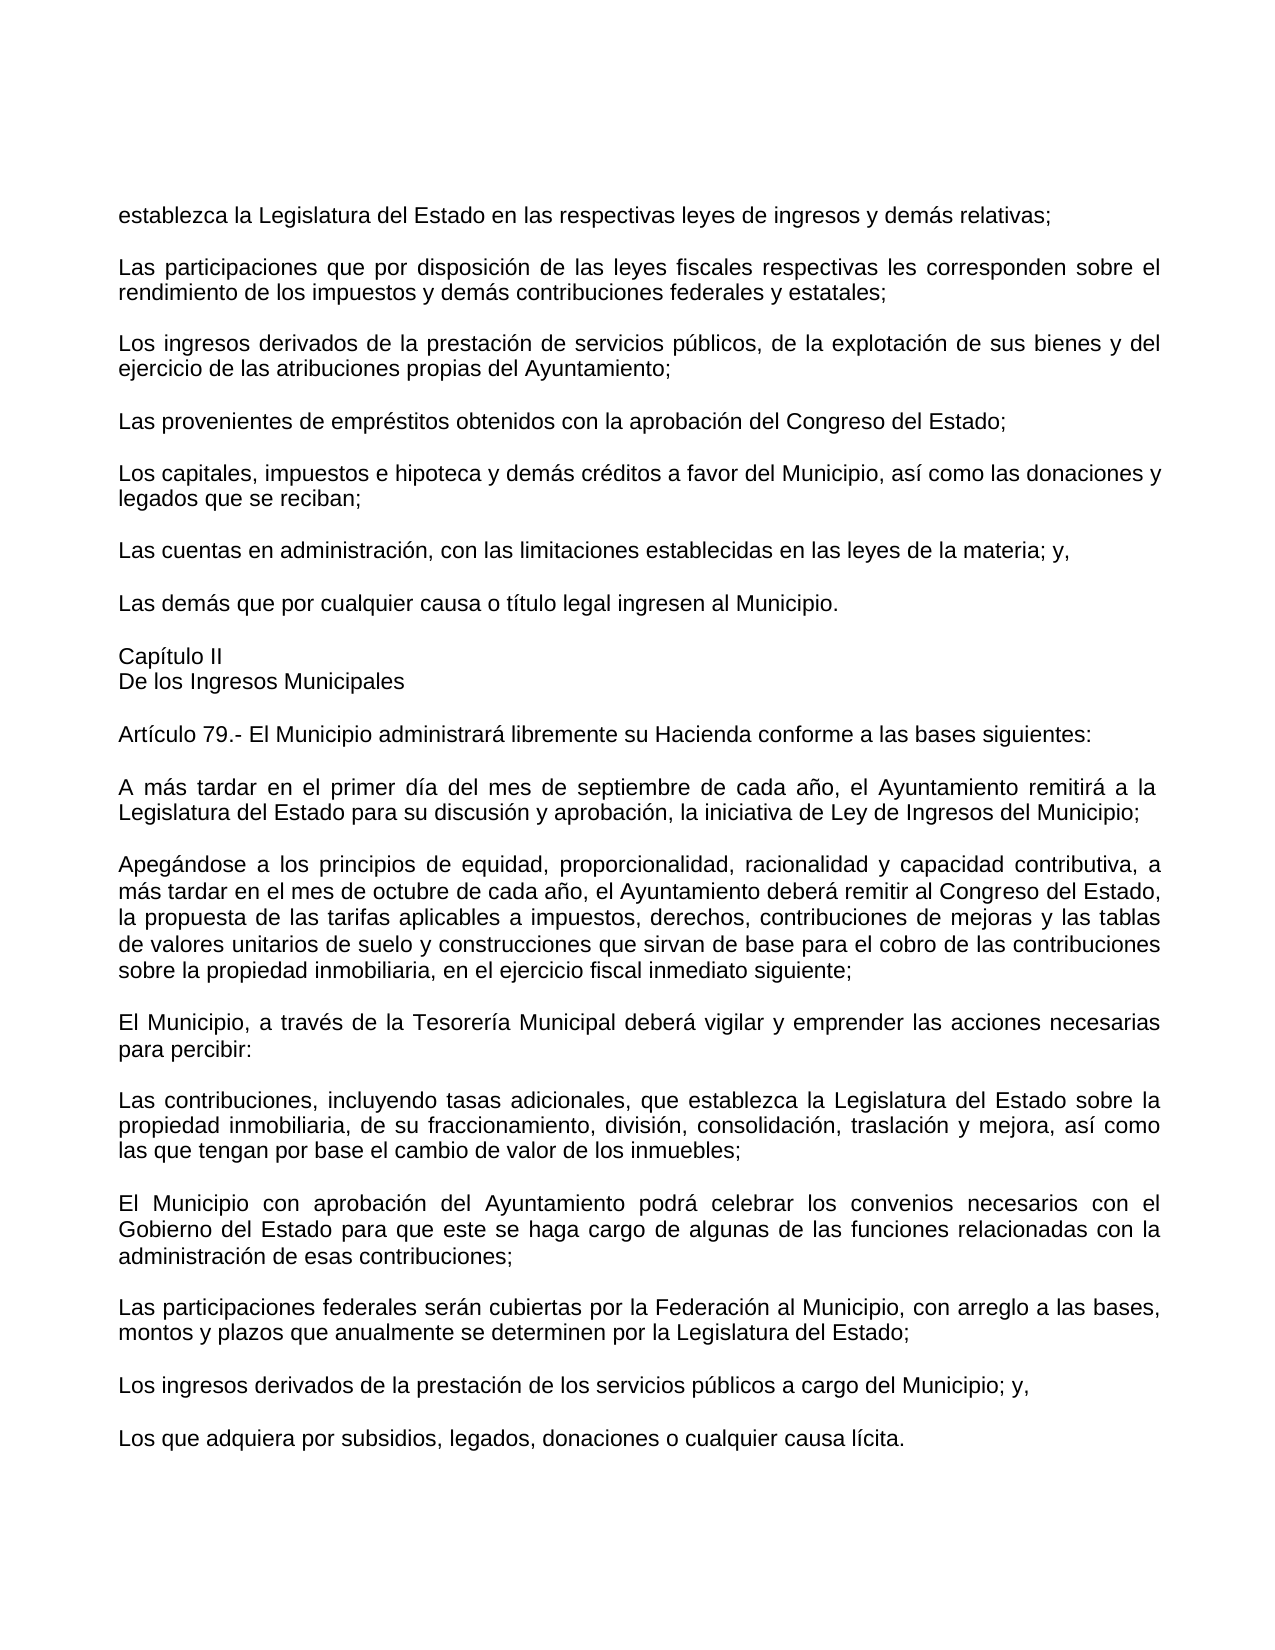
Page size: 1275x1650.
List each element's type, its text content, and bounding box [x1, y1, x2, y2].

text El Municipio, a través de la Tesorería Municipal deberá vigilar y emprender las acciones necesarias para percibir: [118, 1009, 1160, 1062]
text Las participaciones que por disposición de las leyes fiscales respectivas les corresponden sobre el rendimiento de los impuestos y demás contribuciones federales y estatales; [118, 255, 1160, 305]
text Los capitales, impuestos e hipoteca y demás créditos a favor del Municipio, así como las donaciones y legados que se reciban; [118, 461, 1161, 511]
text Legislatura del Estado para su discusión y aprobación, la iniciativa de Ley de Ingresos del Municipio; [118, 800, 1143, 825]
text El Municipio con aprobación del Ayuntamiento podrá celebrar los convenios necesarios con el Gobierno del Estado para que este se haga cargo de algunas de las funciones relacionadas con la administración de esas contribuciones; [118, 1190, 1161, 1269]
text establezca la Legislatura del Estado en las respectivas leyes de ingresos y demás relativas; [118, 202, 1054, 228]
text Las cuentas en administración, con las limitaciones establecidas en las leyes de la materia; y, Las demás que por cualquier causa o título legal ingresen al Municipio. [118, 537, 1073, 616]
text Las contribuciones, incluyendo tasas adicionales, que establezca la Legislatura del Estado sobre la propiedad inmobiliaria, de su fraccionamiento, división, consolidación, traslación y mejora, así como las que tengan por base el cambio de valor de los inmuebles; [118, 1089, 1161, 1164]
text Las participaciones federales serán cubiertas por la Federación al Municipio, con arreglo a las bases, montos y plazos que anualmente se determinen por la Legislatura del Estado; [118, 1296, 1160, 1346]
text Los ingresos derivados de la prestación de los servicios públicos a cargo del Municipio; y, Los que adquiera por subsidios, legados, donaciones o cualquier causa lícita. [118, 1372, 1032, 1451]
text A más tardar en el primer día del mes de septiembre de cada año, el Ayuntamiento remitirá a la [118, 774, 1160, 800]
text Las provenientes de empréstitos obtenidos con la aprobación del Congreso del Estado; [118, 408, 1009, 434]
text De los Ingresos Municipales [118, 670, 408, 695]
text Artículo 79.- El Municipio administrará libremente su Hacienda conforme a las bases siguientes: [118, 721, 1095, 747]
text Los ingresos derivados de la prestación de servicios públicos, de la explotación de sus bienes y del ejercicio de las atribuciones propias del Ayuntamiento; [118, 332, 1161, 382]
text Apegándose a los principios de equidad, proporcionalidad, racionalidad y capacidad contributiva, a más tardar en el mes de octubre de cada año, el Ayuntamiento deberá remitir al Congreso del Estado, la propuesta de las tarifas aplicables a impuestos, derechos, contribuciones de mejoras y las tablas de valores unitarios de suelo y construcciones que sirvan de base para el cobro de las contribuciones sobre la propiedad inmobiliaria, en el ejercicio fiscal inmediato siguiente; [118, 851, 1161, 983]
text Capítulo II [118, 643, 226, 670]
